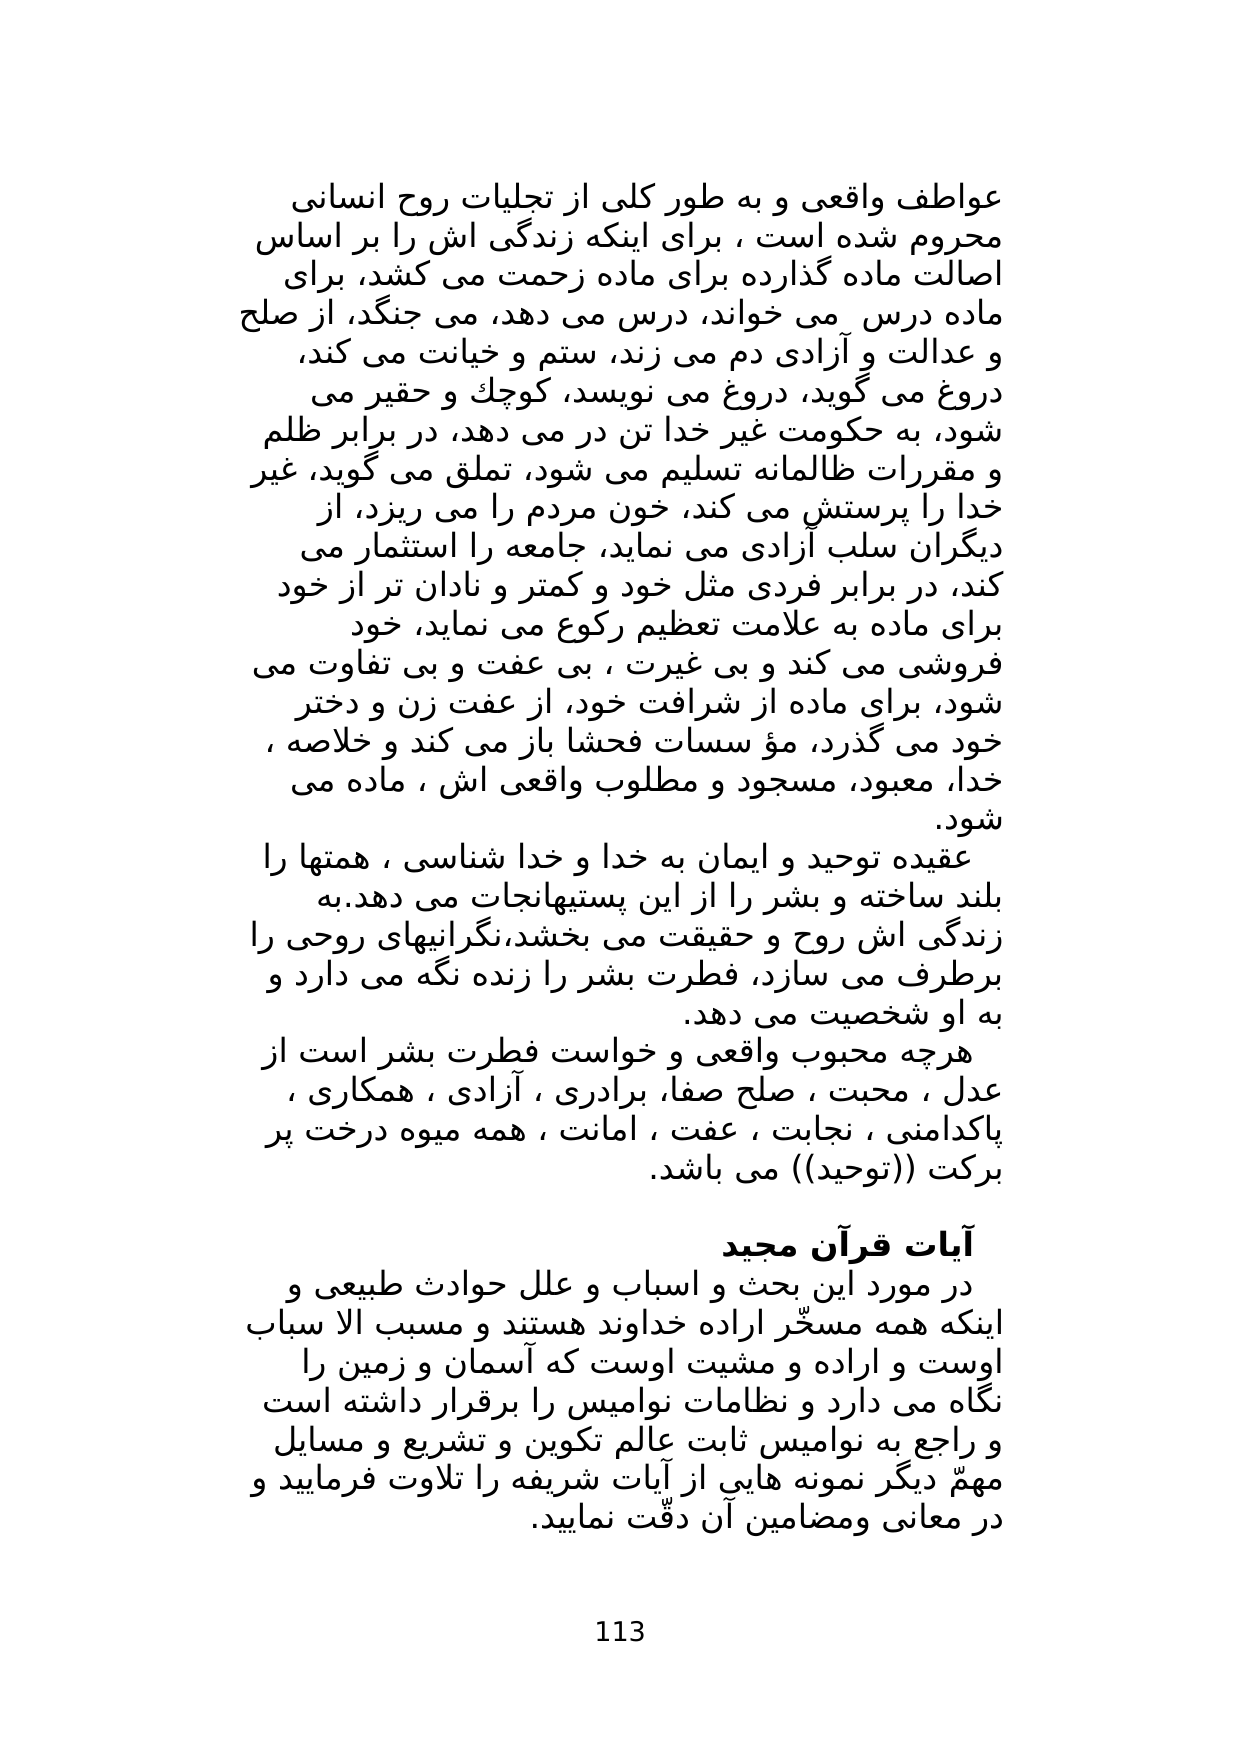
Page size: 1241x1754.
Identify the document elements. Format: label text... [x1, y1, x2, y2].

text هرچه محبوب واقعى و خواست فطرت بشر است از عدل ، محبت ، صلح صفا، برادرى ، آزادى ، همكارى ، پاكدامنى ، نجابت ، عفت ، امانت ، همه ميوه درخت پر بركت ((توحيد)) مى باشد. [236, 1032, 1004, 1187]
text عقيده توحيد و ايمان به خدا و خدا شناسى ، همتها را بلند ساخته و بشر را از اين پستيهانجات مى دهد.به زندگى اش روح و حقيقت مى بخشد،نگرانيهاى روحى را برطرف مى سازد، فطرت بشر را زنده نگه مى دارد و به او شخصيت مى دهد. [236, 838, 1004, 1032]
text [236, 177, 1004, 838]
text در مورد اين بحث و اسباب و علل حوادث طبيعى و اينكه همه مسخّر اراده خداوند هستند و مسبب الا سباب اوست و اراده و مشيت اوست كه آسمان و زمين را نگاه مى دارد و نظامات نواميس را برقرار داشته است و راجع به نواميس ثابت عالم تكوين و تشريع و مسايل مهمّ ديگر نمونه هايى از آيات شريفه را تلاوت فرماييد و در معانى ومضامين آن دقّت نماييد. [236, 1264, 1004, 1537]
text آيات قرآن مجيد [236, 1226, 1004, 1264]
